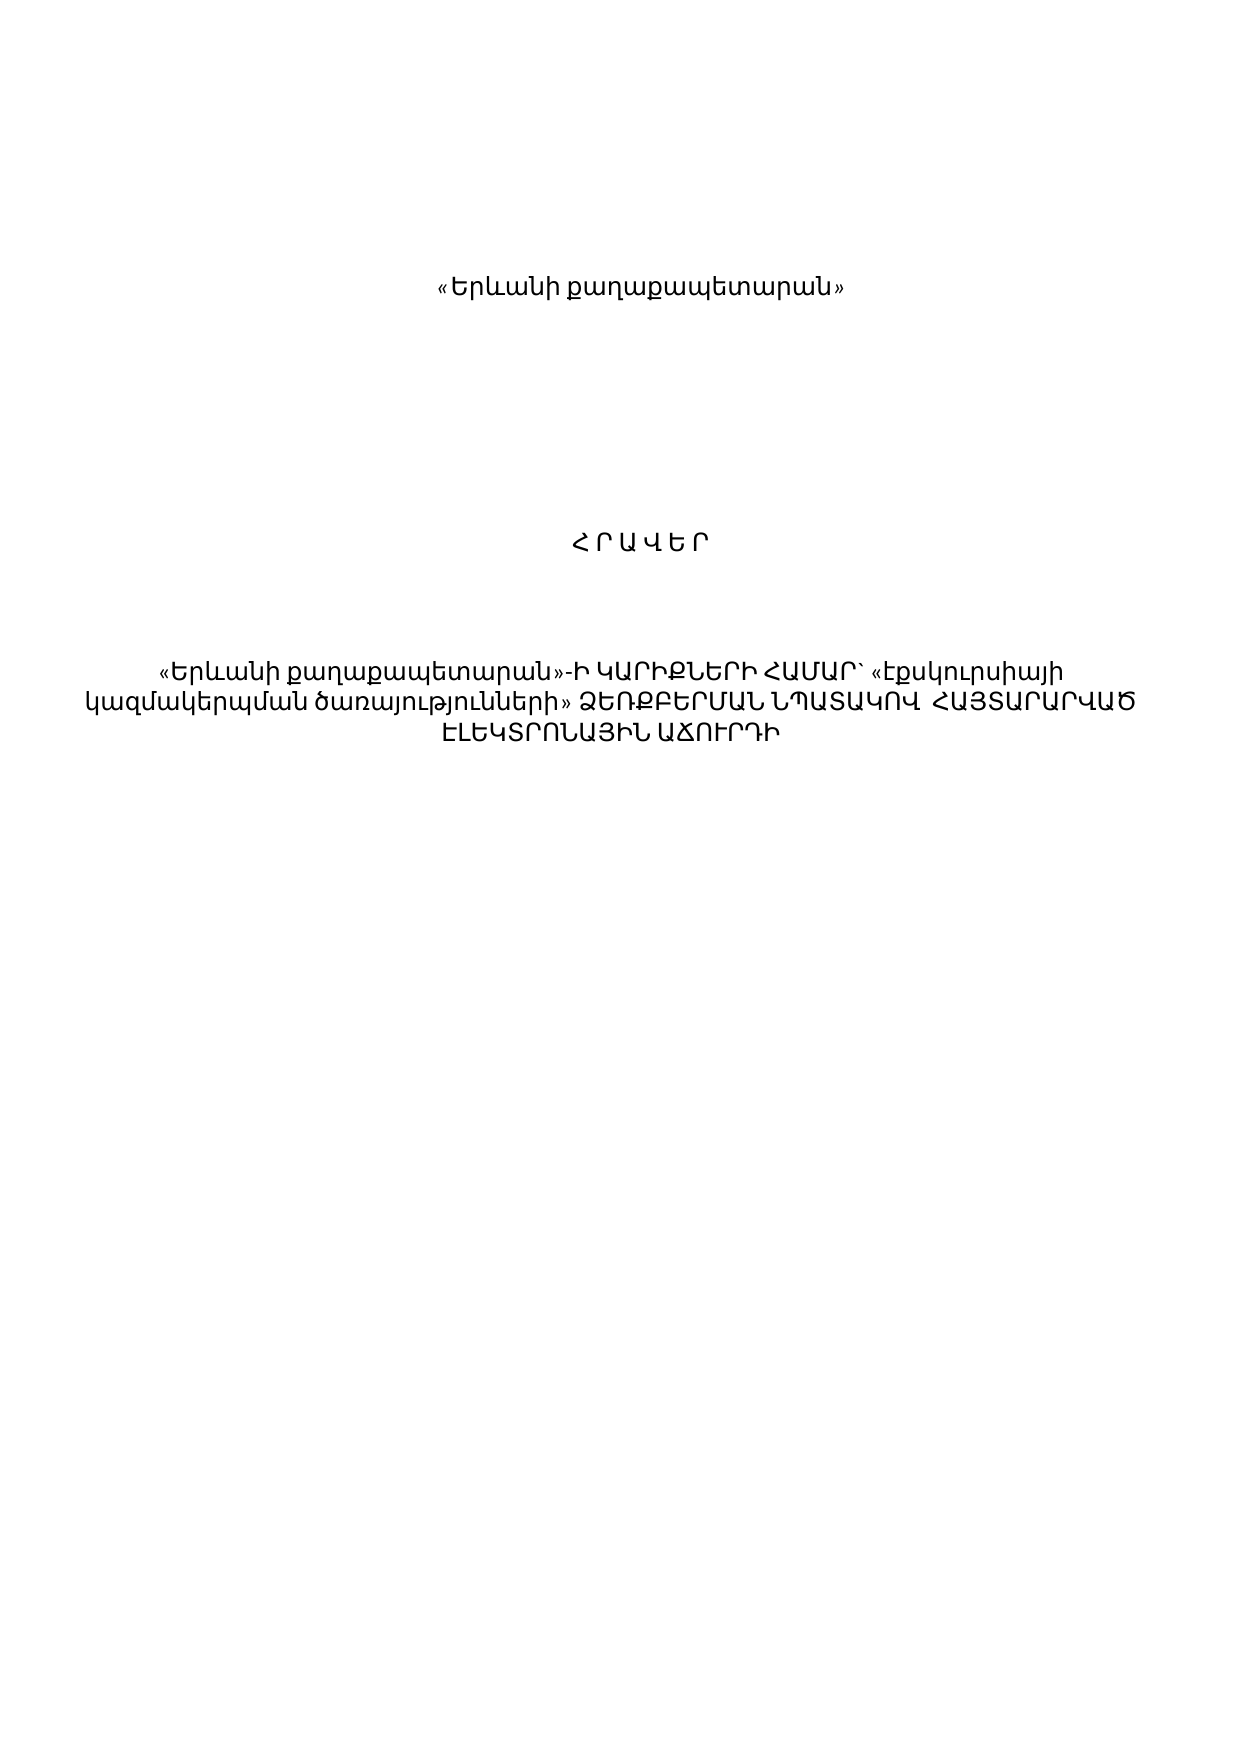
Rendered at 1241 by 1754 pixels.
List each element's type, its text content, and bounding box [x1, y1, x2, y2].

text «Երևանի քաղաքապետարան»-Ի ԿԱՐԻՔՆԵՐԻ ՀԱՄԱՐ` «էքսկուրսիայի կազմակերպման ծառայությունների» ՁԵՌՔԲԵՐՄԱՆ ՆՊԱՏԱԿՈՎ ՀԱՅՏԱՐԱՐՎԱԾ ԷԼԵԿՏՐՈՆԱՅԻՆ ԱՃՈՒՐԴԻ [69, 656, 1152, 748]
text Հ Ր Ա Վ Ե Ր [69, 527, 1152, 557]
text « Երևանի քաղաքապետարան» [69, 271, 1152, 301]
